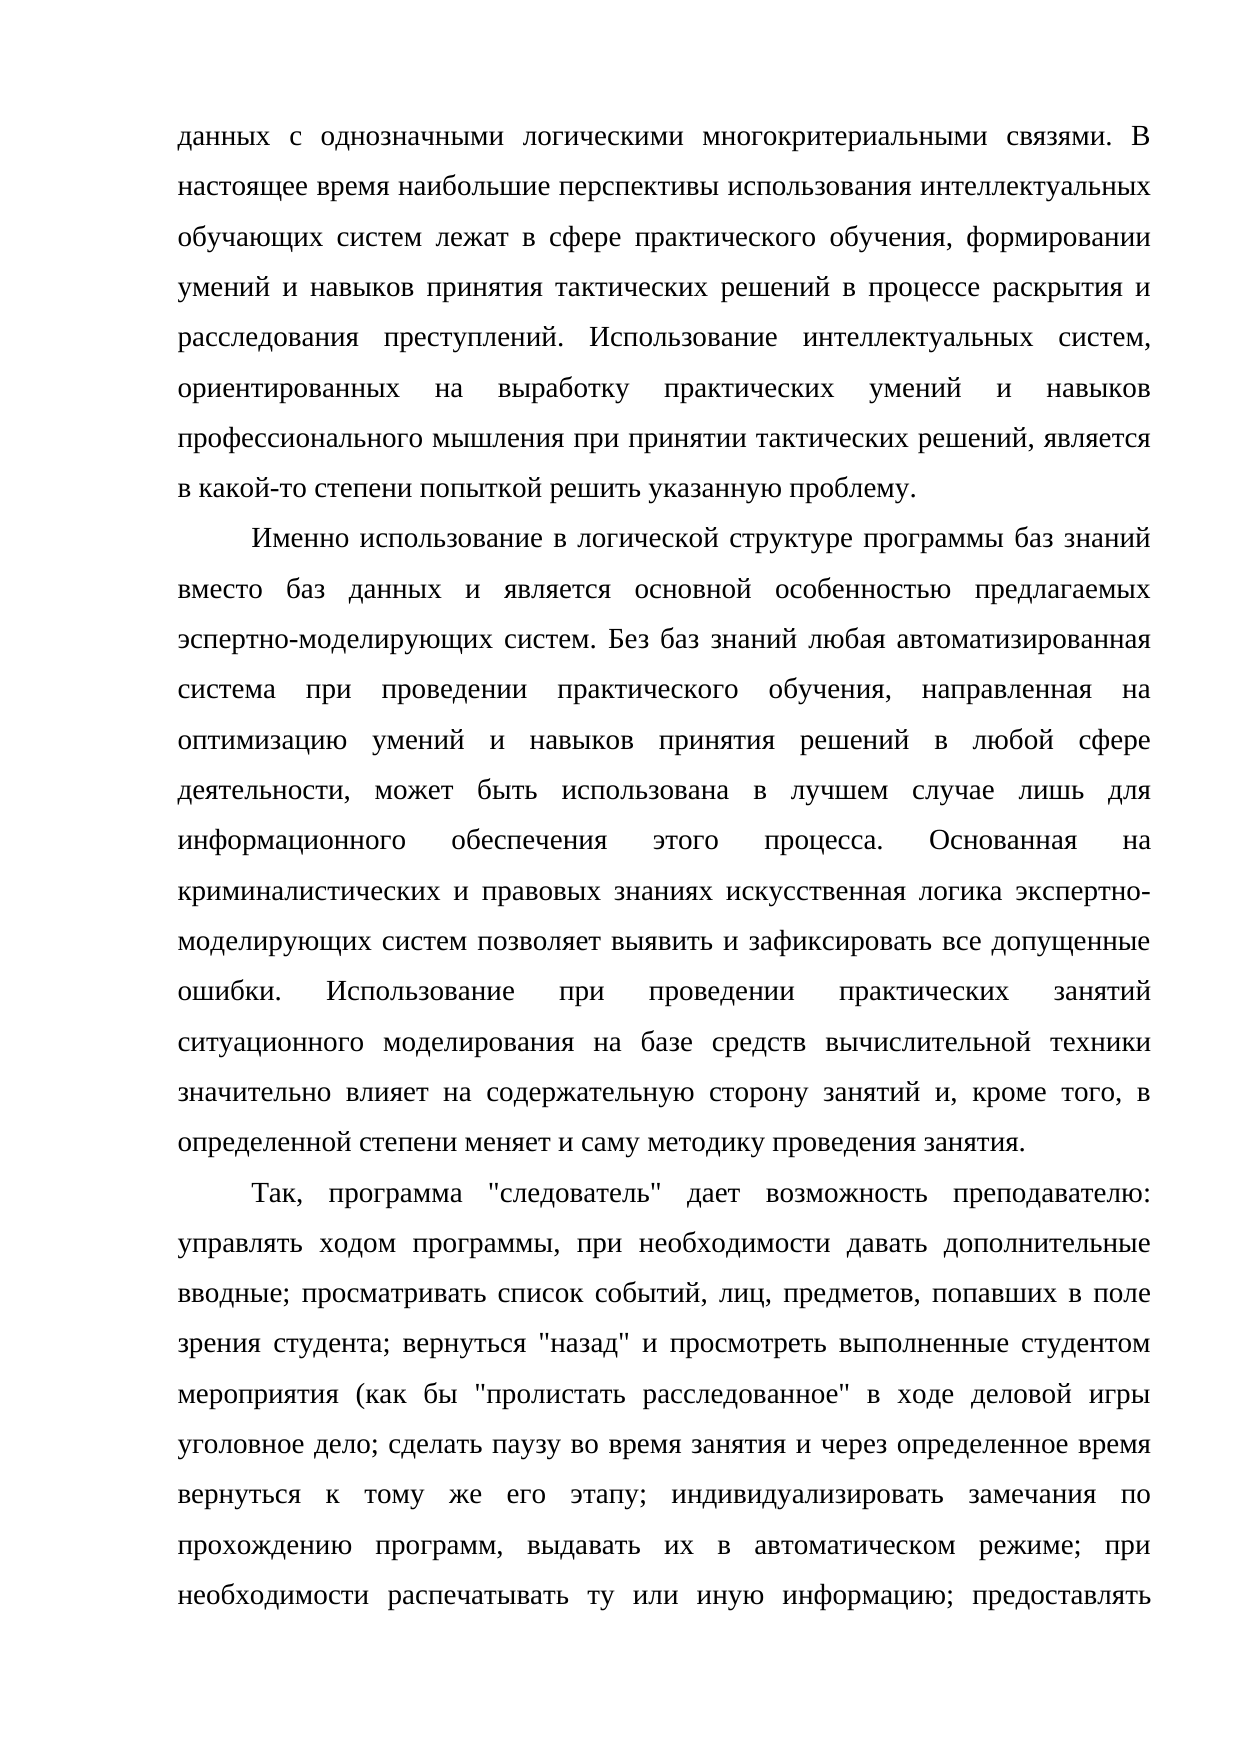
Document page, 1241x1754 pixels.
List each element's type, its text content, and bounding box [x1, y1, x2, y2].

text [177, 1175, 1152, 1611]
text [177, 118, 1152, 504]
text Именно использование в логической структуре программы баз знаний вместо баз данных и является основной особенностью предлагаемых эспертно-моделирующих систем. Без баз знаний любая автоматизированная система при проведении практического обучения, направленная на оптимизацию умений и навыков принятия решений в любой сфере деятельности, может быть использована в лучшем случае лишь для информационного обеспечения этого процесса. Основанная на криминалистических и правовых знаниях искусственная логика экспертно-моделирующих систем позволяет выявить и зафиксировать все допущенные ошибки. Использование при проведении практических занятий ситуационного моделирования на базе средств вычислительной техники значительно влияет на содержательную сторону занятий и, кроме того, в определенной степени меняет и саму методику проведения занятия. [177, 521, 1152, 1158]
